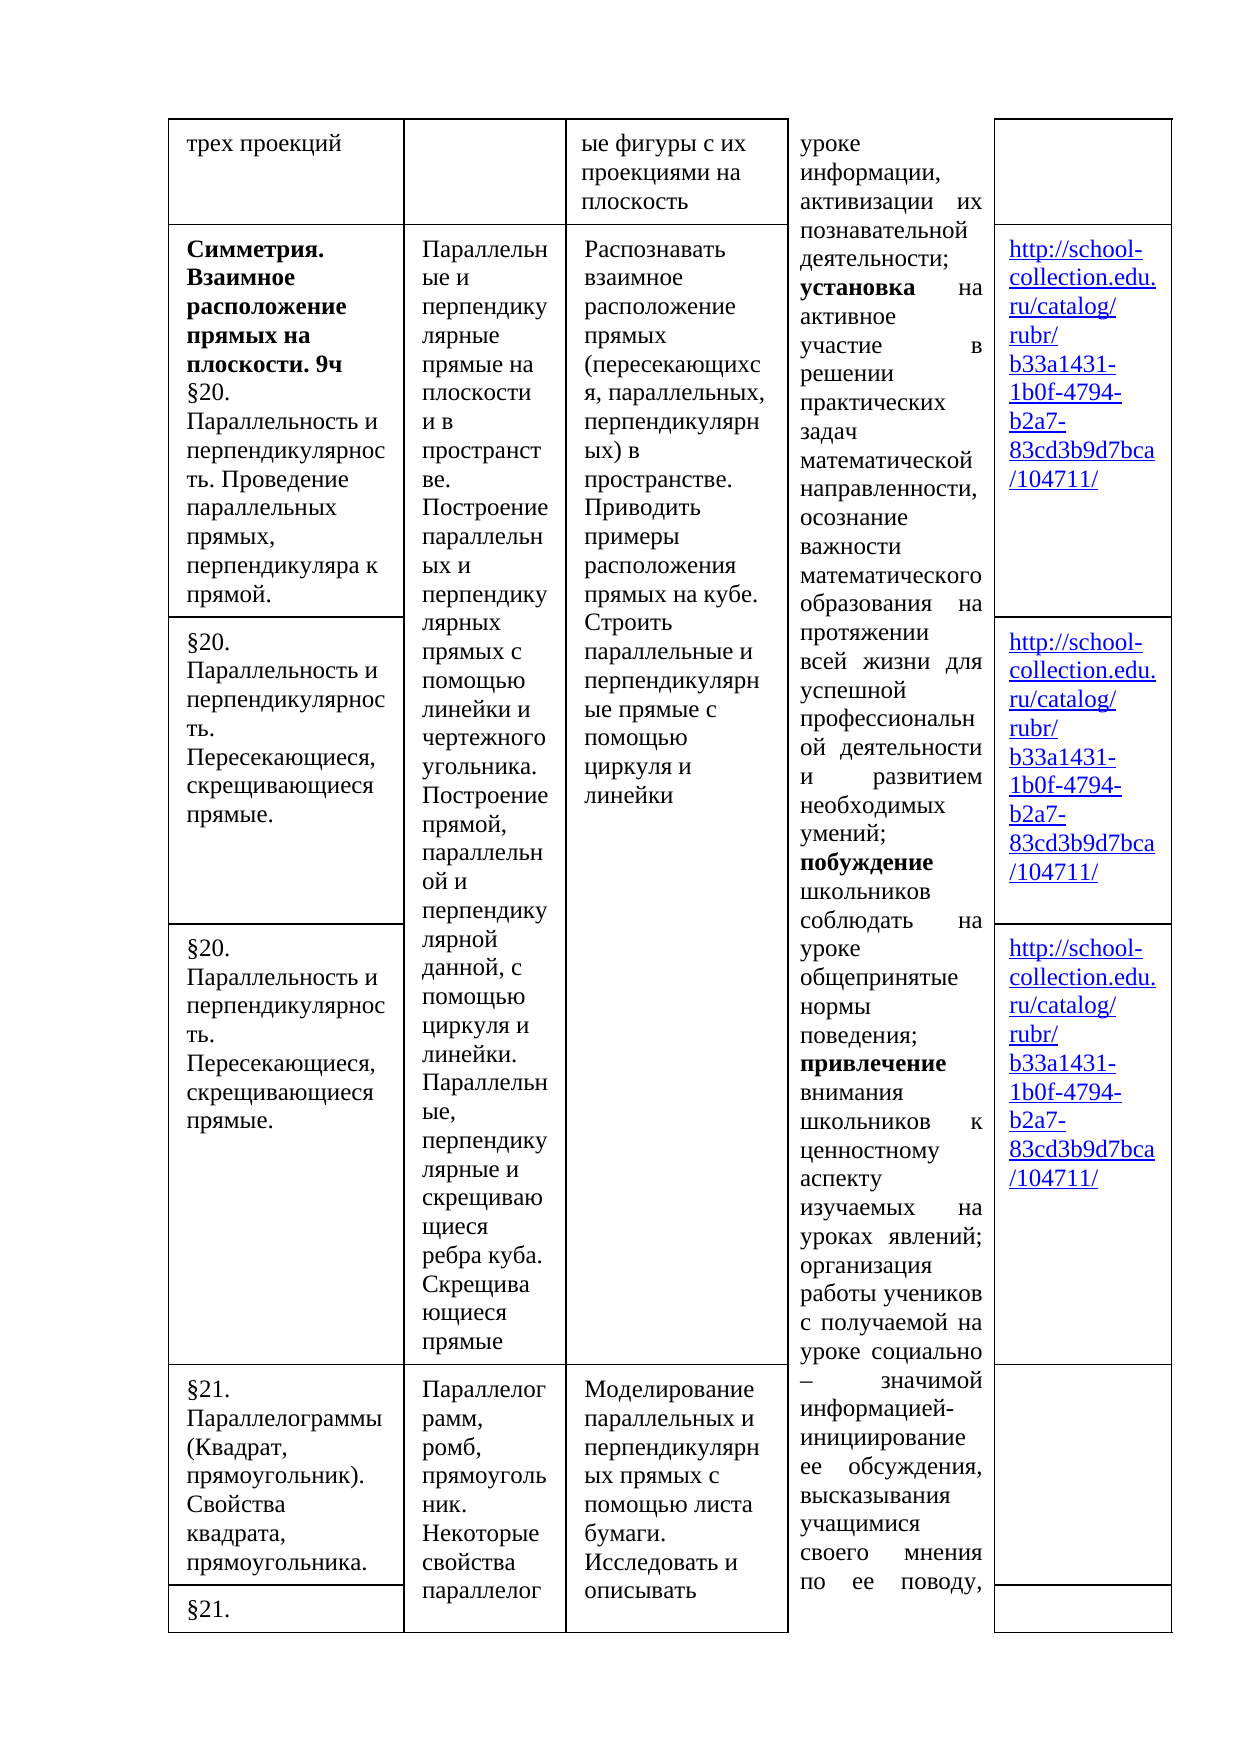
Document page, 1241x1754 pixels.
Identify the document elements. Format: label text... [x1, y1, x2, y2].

table_cell Симметрия. Взаимное расположение прямых на плоскости. 9ч §20. Параллельность и перпендикулярность. Проведение параллельных прямых, перпендикуляра к прямой. [169, 225, 403, 616]
table_cell [995, 120, 1171, 223]
table_cell §21. Параллелограммы (Квадрат, прямоугольник). Свойства квадрата, прямоугольника. [169, 1365, 403, 1584]
table_cell Распознавать взаимное расположение прямых (пересекающихся, параллельных, перпендикулярных) в пространстве. Приводить примеры расположения прямых на кубе. Строить параллельные и перпендикулярные прямые с помощью циркуля и линейки [567, 225, 787, 1364]
table_cell http://school-collection.edu.ru/catalog/rubr/b33a1431-1b0f-4794-b2a7-83cd3b9d7bca/104711/ [995, 925, 1171, 1364]
table_cell §20. Параллельность и перпендикулярность. Пересекающиеся, скрещивающиеся прямые. [169, 925, 403, 1364]
table_cell Моделирование параллельных и перпендикулярных прямых с помощью листа бумаги. Исследовать и описывать свойства ромба, квадрата и прямоугольника, используя эксперимент, наблюдение, измерение и моделирование [567, 1365, 787, 1632]
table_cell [995, 225, 1171, 616]
table_cell [995, 1365, 1171, 1584]
table_cell [995, 1586, 1171, 1632]
table_cell Параллелограмм, ромб, прямоугольник. Некоторые свойства параллелограммов. Получение параллельных и перпендикулярных прямых с помощью перегибания листа. Свойства квадрата и прямоугольника, полученные перегибанием листа. Золотое сечение [405, 1365, 565, 1632]
table_cell §20. Параллельность и перпендикулярность. Пересекающиеся, скрещивающиеся прямые. [169, 618, 403, 923]
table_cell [169, 1586, 403, 1632]
table_cell http://school-collection.edu.ru/catalog/rubr/b33a1431-1b0f-4794-b2a7-83cd3b9d7bca/104711/ [995, 618, 1171, 923]
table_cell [169, 120, 403, 223]
table_cell Параллельные и перпендикулярные прямые на плоскости и в пространстве. Построение параллельных и перпендикулярных прямых с помощью линейки и чертежного угольника. Построение прямой, параллельной и перпендикулярной данной, с помощью циркуля и линейки. Параллельные, перпендикулярные и скрещивающиеся ребра куба. Скрещивающиеся прямые [405, 225, 565, 1364]
